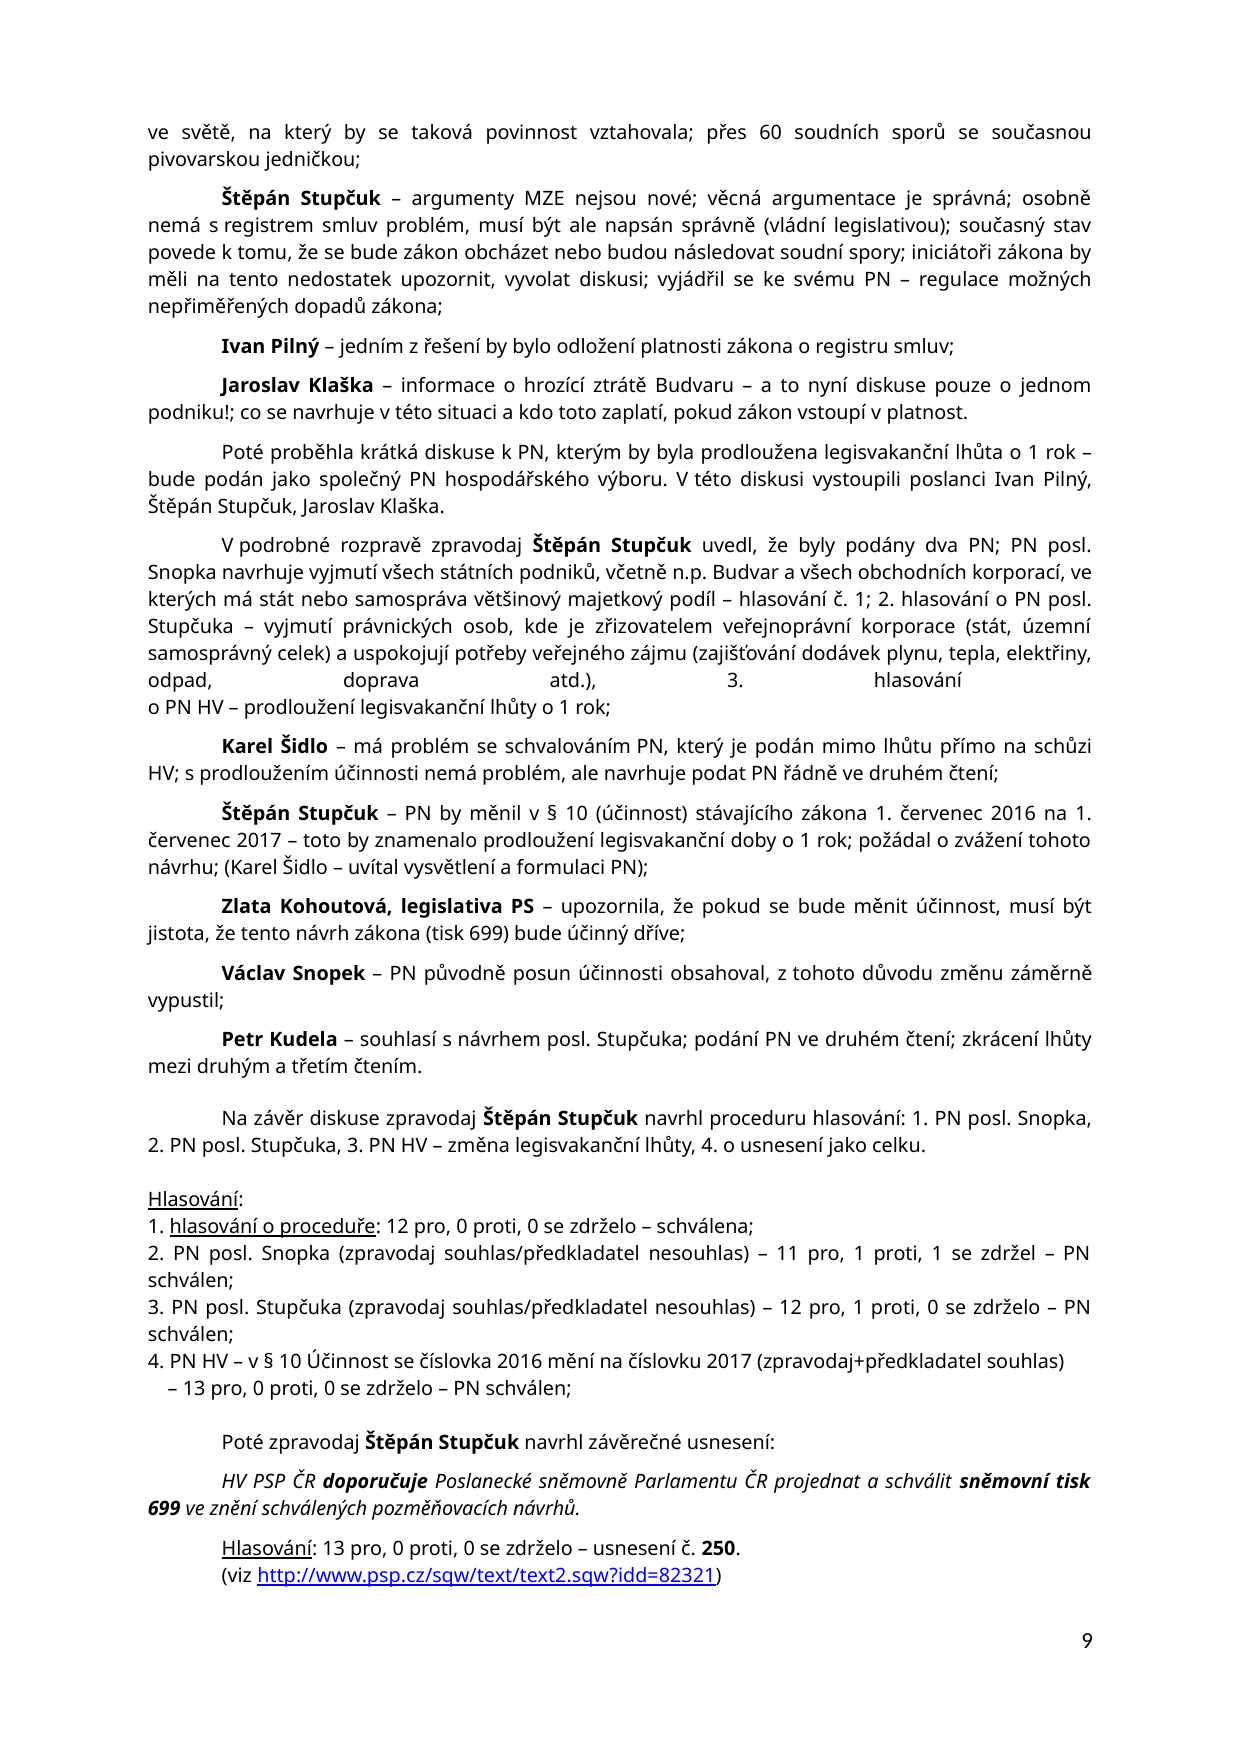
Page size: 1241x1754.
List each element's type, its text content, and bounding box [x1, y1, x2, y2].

text Zlata Kohoutová, legislativa PS – upozornila, že pokud se bude měnit účinnost, musí být jistota, že tento návrh zákona (tisk 699) bude účinný dříve; [148, 893, 1093, 947]
text Václav Snopek – PN původně posun účinnosti obsahoval, z tohoto důvodu změnu záměrně vypustil; [148, 959, 1093, 1013]
text Poté proběhla krátká diskuse k PN, kterým by byla prodloužena legisvakanční lhůta o 1 rok – bude podán jako společný PN hospodářského výboru. V této diskusi vystoupili poslanci Ivan Pilný, Štěpán Stupčuk, Jaroslav Klaška. [148, 438, 1093, 519]
text Hlasování: 13 pro, 0 proti, 0 se zdrželo – usnesení č. 250. [148, 1534, 1093, 1561]
text Hlasování: [148, 1185, 1093, 1212]
text Poté zpravodaj Štěpán Stupčuk navrhl závěrečné usnesení: [148, 1428, 1093, 1455]
text 4. PN HV – v § 10 Účinnost se číslovka 2016 mění na číslovku 2017 (zpravodaj+předkladatel souhlas) [148, 1347, 1093, 1374]
text Karel Šidlo – má problém se schvalováním PN, který je podán mimo lhůtu přímo na schůzi HV; s prodloužením účinnosti nemá problém, ale navrhuje podat PN řádně ve druhém čtení; [148, 733, 1093, 787]
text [148, 118, 1093, 172]
text 3. PN posl. Stupčuka (zpravodaj souhlas/předkladatel nesouhlas) – 12 pro, 1 proti, 0 se zdrželo – PN schválen; [148, 1293, 1093, 1347]
text Ivan Pilný – jedním z řešení by bylo odložení platnosti zákona o registru smluv; [148, 332, 1093, 359]
text Na závěr diskuse zpravodaj Štěpán Stupčuk navrhl proceduru hlasování: 1. PN posl. Snopka, 2. PN posl. Stupčuka, 3. PN HV – změna legisvakanční lhůty, 4. o usnesení jako celku. [148, 1104, 1093, 1158]
text 1. hlasování o proceduře: 12 pro, 0 proti, 0 se zdrželo – schválena; [148, 1212, 1093, 1239]
text HV PSP ČR doporučuje Poslanecké sněmovně Parlamentu ČR projednat a schválit sněmovní tisk 699 ve znění schválených pozměňovacích návrhů. [148, 1468, 1093, 1522]
text – 13 pro, 0 proti, 0 se zdrželo – PN schválen; [148, 1374, 1093, 1401]
text V podrobné rozpravě zpravodaj Štěpán Stupčuk uvedl, že byly podány dva PN; PN posl. Snopka navrhuje vyjmutí všech státních podniků, včetně n.p. Budvar a všech obchodních korporací, ve kterých má stát nebo samospráva většinový majetkový podíl – hlasování č. 1; 2. hlasování o PN posl. Stupčuka – vyjmutí právnických osob, kde je zřizovatelem veřejnoprávní korporace (stát, územní samosprávný celek) a uspokojují potřeby veřejného zájmu (zajišťování dodávek plynu, tepla, elektřiny, odpad, doprava atd.), 3. hlasování o PN HV – prodloužení legisvakanční lhůty o 1 rok; [148, 531, 1093, 720]
text Jaroslav Klaška – informace o hrozící ztrátě Budvaru – a to nyní diskuse pouze o jednom podniku!; co se navrhuje v této situaci a kdo toto zaplatí, pokud zákon vstoupí v platnost. [148, 371, 1093, 425]
text Štěpán Stupčuk – argumenty MZE nejsou nové; věcná argumentace je správná; osobně nemá s registrem smluv problém, musí být ale napsán správně (vládní legislativou); současný stav povede k tomu, že se bude zákon obcházet nebo budou následovat soudní spory; iniciátoři zákona by měli na tento nedostatek upozornit, vyvolat diskusi; vyjádřil se ke svému PN – regulace možných nepřiměřených dopadů zákona; [148, 184, 1093, 319]
text 2. PN posl. Snopka (zpravodaj souhlas/předkladatel nesouhlas) – 11 pro, 1 proti, 1 se zdržel – PN schválen; [148, 1239, 1093, 1293]
text Štěpán Stupčuk – PN by měnil v § 10 (účinnost) stávajícího zákona 1. červenec 2016 na 1. červenec 2017 – toto by znamenalo prodloužení legisvakanční doby o 1 rok; požádal o zvážení tohoto návrhu; (Karel Šidlo – uvítal vysvětlení a formulaci PN); [148, 799, 1093, 880]
text (viz http://www.psp.cz/sqw/text/text2.sqw?idd=82321) [148, 1561, 1093, 1588]
text Petr Kudela – souhlasí s návrhem posl. Stupčuka; podání PN ve druhém čtení; zkrácení lhůty mezi druhým a třetím čtením. [148, 1026, 1093, 1079]
